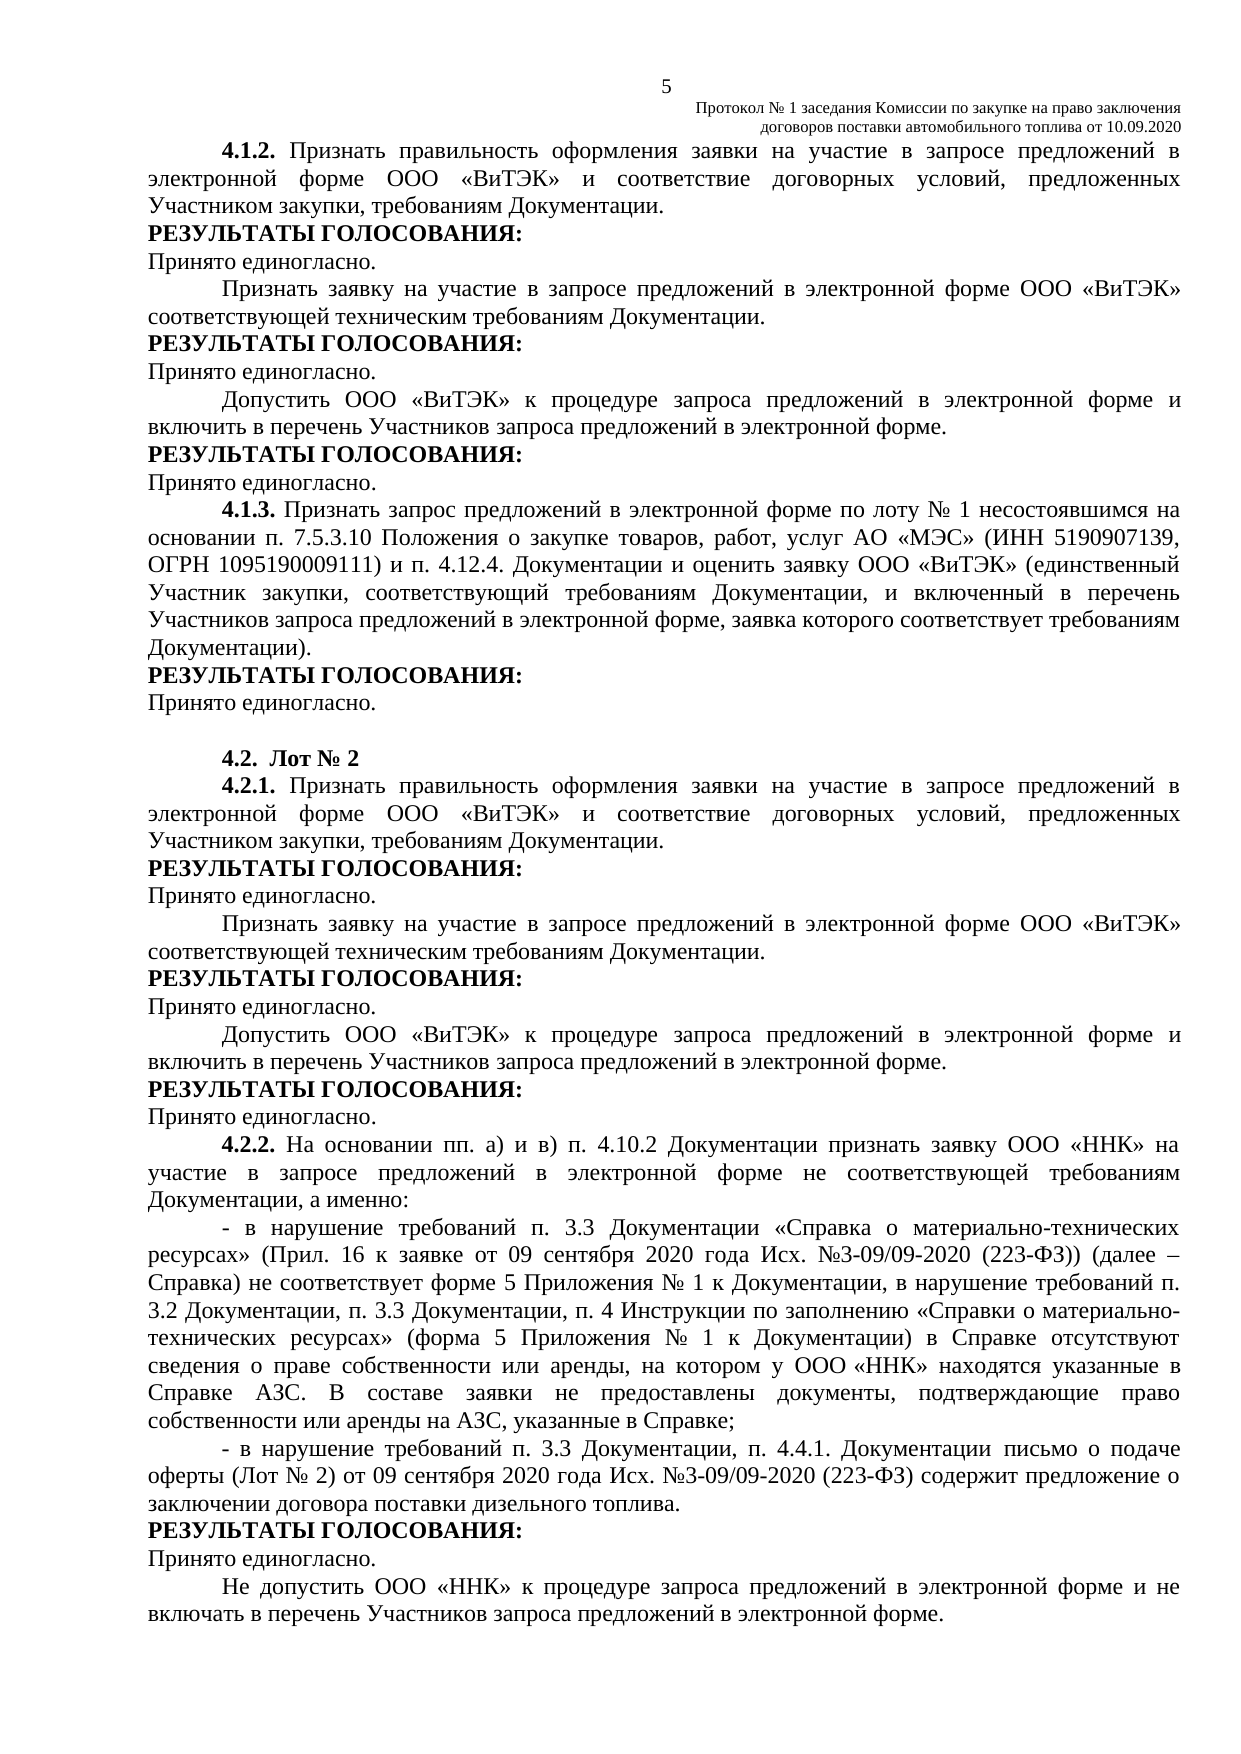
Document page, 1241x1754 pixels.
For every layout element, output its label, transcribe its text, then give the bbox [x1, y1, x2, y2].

text Признать заявку на участие в запросе предложений в электронной форме ООО «ВиТЭК» соответствующей техническим требованиям Документации. [148, 274, 1181, 329]
text РЕЗУЛЬТАТЫ ГОЛОСОВАНИЯ: [148, 854, 1181, 882]
text Принято единогласно. [148, 1544, 1181, 1572]
text Не допустить ООО «ННК» к процедуре запроса предложений в электронной форме и не включать в перечень Участников запроса предложений в электронной форме. [148, 1572, 1181, 1627]
text Принято единогласно. [148, 357, 1181, 385]
text Принято единогласно. [148, 467, 1181, 495]
text Принято единогласно. [148, 247, 1181, 274]
text РЕЗУЛЬТАТЫ ГОЛОСОВАНИЯ: [148, 1075, 1181, 1102]
text РЕЗУЛЬТАТЫ ГОЛОСОВАНИЯ: [148, 1516, 1181, 1544]
text РЕЗУЛЬТАТЫ ГОЛОСОВАНИЯ: [148, 661, 1181, 688]
subtitle 4.2. Лот № 2 [148, 743, 1181, 771]
text РЕЗУЛЬТАТЫ ГОЛОСОВАНИЯ: [148, 440, 1181, 467]
text Принято единогласно. [148, 1102, 1181, 1130]
text 4.2.1. Признать правильность оформления заявки на участие в запросе предложений в электронной форме ООО «ВиТЭК» и соответствие договорных условий, предложенных Участником закупки, требованиям Документации. [148, 771, 1181, 854]
text Допустить ООО «ВиТЭК» к процедуре запроса предложений в электронной форме и включить в перечень Участников запроса предложений в электронной форме. [148, 1019, 1181, 1075]
text 4.1.3. Признать запрос предложений в электронной форме по лоту № 1 несостоявшимся на основании п. 7.5.3.10 Положения о закупке товаров, работ, услуг АО «МЭС» (ИНН 5190907139, ОГРН 1095190009111) и п. 4.12.4. Документации и оценить заявку ООО «ВиТЭК» (единственный Участник закупки, соответствующий требованиям Документации, и включенный в перечень Участников запроса предложений в электронной форме, заявка которого соответствует требованиям Документации). [148, 495, 1181, 661]
text Принято единогласно. [148, 992, 1181, 1019]
text 4.1.2. Признать правильность оформления заявки на участие в запросе предложений в электронной форме ООО «ВиТЭК» и соответствие договорных условий, предложенных Участником закупки, требованиям Документации. [148, 136, 1181, 219]
text - в нарушение требований п. 3.3 Документации «Справка о материально-технических ресурсах» (Прил. 16 к заявке от 09 сентября 2020 года Исх. №3-09/09-2020 (223-ФЗ)) (далее – Справка) не соответствует форме 5 Приложения № 1 к Документации, в нарушение требований п. 3.2 Документации, п. 3.3 Документации, п. 4 Инструкции по заполнению «Справки о материально-технических ресурсах» (форма 5 Приложения № 1 к Документации) в Справке отсутствуют сведения о праве собственности или аренды, на котором у ООО «ННК» находятся указанные в Справке АЗС. В составе заявки не предоставлены документы, подтверждающие право собственности или аренды на АЗС, указанные в Справке; [148, 1213, 1181, 1434]
text РЕЗУЛЬТАТЫ ГОЛОСОВАНИЯ: [148, 219, 1181, 247]
text Признать заявку на участие в запросе предложений в электронной форме ООО «ВиТЭК» соответствующей техническим требованиям Документации. [148, 909, 1181, 964]
text Принято единогласно. [148, 688, 1181, 716]
text - в нарушение требований п. 3.3 Документации, п. 4.4.1. Документации письмо о подаче оферты (Лот № 2) от 09 сентября 2020 года Исх. №3-09/09-2020 (223-ФЗ) содержит предложение о заключении договора поставки дизельного топлива. [148, 1434, 1181, 1516]
text Допустить ООО «ВиТЭК» к процедуре запроса предложений в электронной форме и включить в перечень Участников запроса предложений в электронной форме. [148, 385, 1181, 440]
text 4.2.2. На основании пп. а) и в) п. 4.10.2 Документации признать заявку ООО «ННК» на участие в запросе предложений в электронной форме не соответствующей требованиям Документации, а именно: [148, 1130, 1181, 1213]
text РЕЗУЛЬТАТЫ ГОЛОСОВАНИЯ: [148, 329, 1181, 357]
text РЕЗУЛЬТАТЫ ГОЛОСОВАНИЯ: [148, 964, 1181, 992]
text Принято единогласно. [148, 882, 1181, 909]
